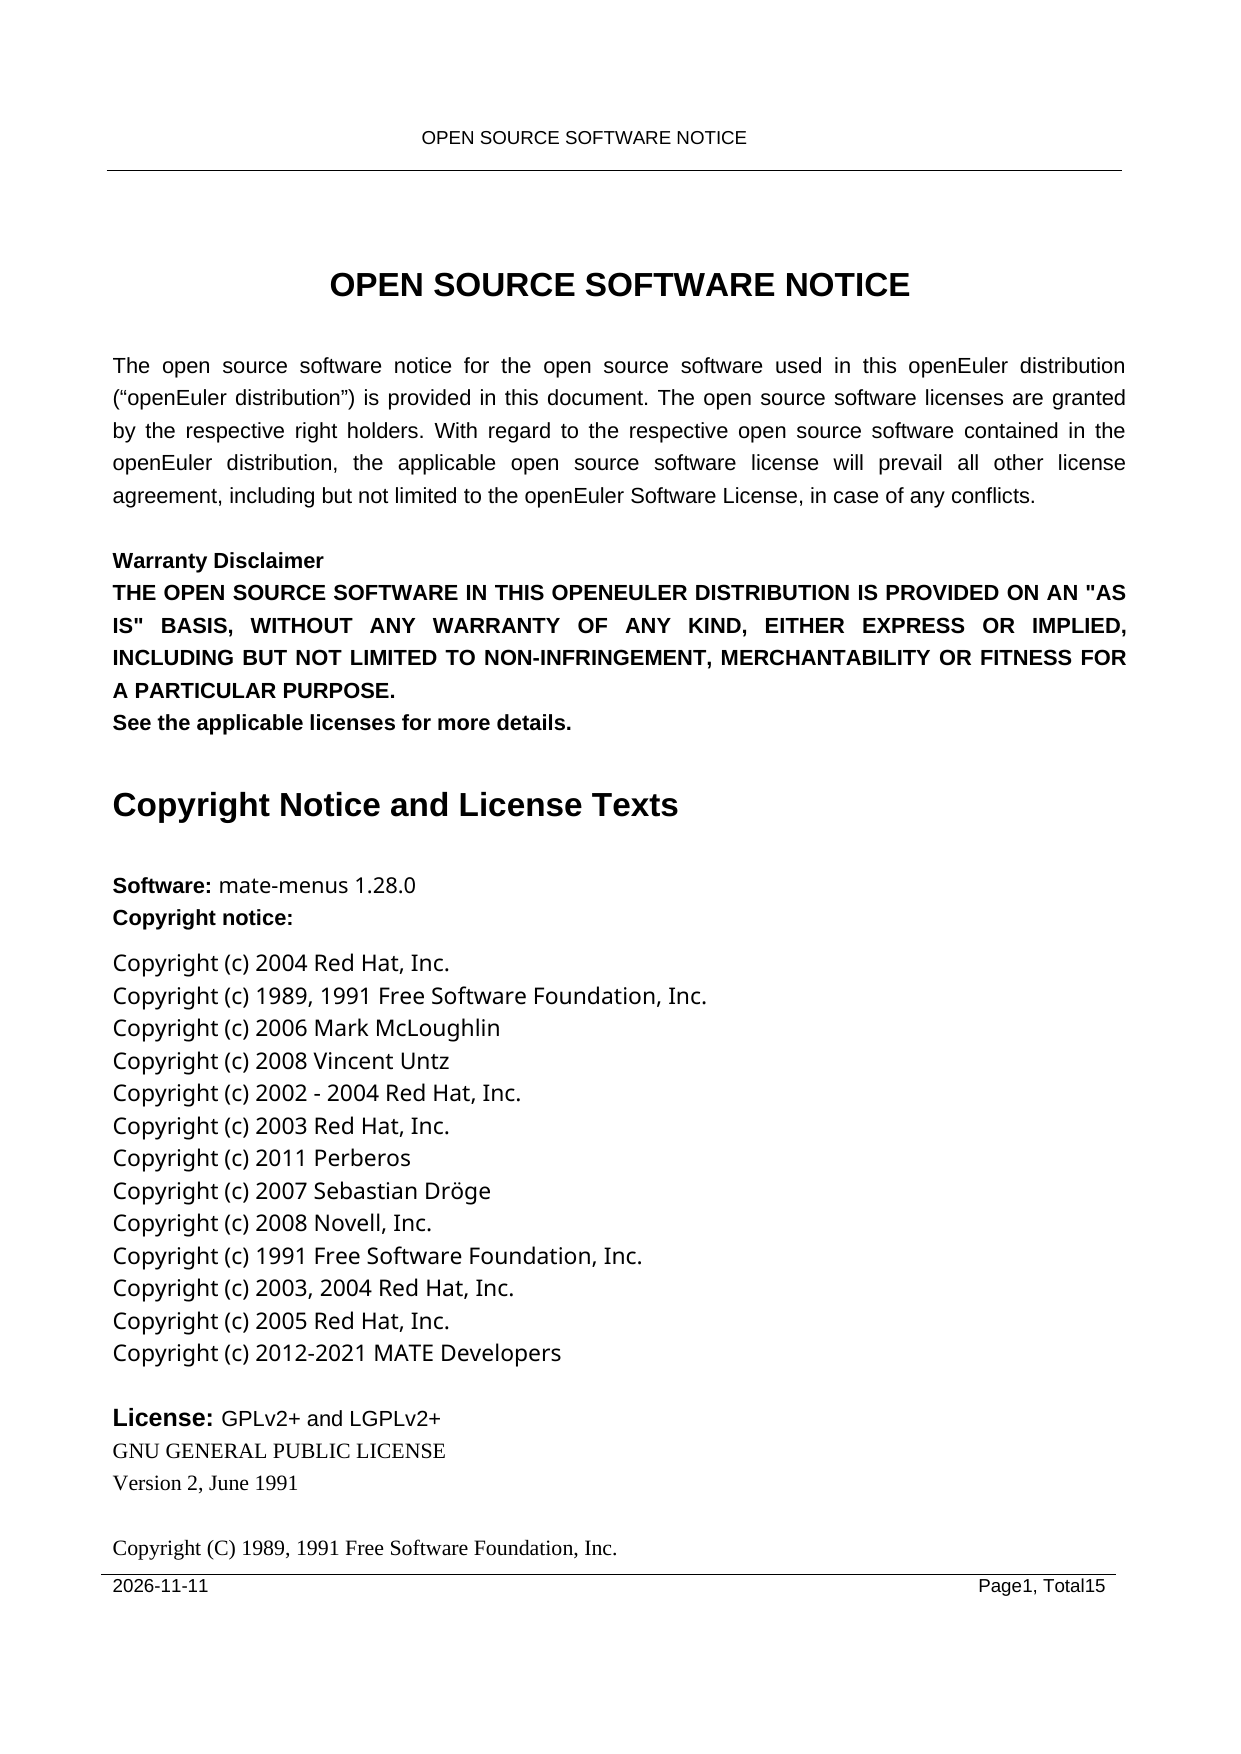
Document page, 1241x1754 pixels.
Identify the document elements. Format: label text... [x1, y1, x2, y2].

text The open source software notice for the open source software used in this openEuler distribution (“openEuler distribution”) is provided in this document. The open source software licenses are granted by the respective right holders. With regard to the respective open source software contained in the openEuler distribution, the applicable open source software license will prevail all other license agreement, including but not limited to the openEuler Software License, in case of any conflicts. [112, 349, 1128, 511]
text Warranty Disclaimer [112, 544, 1128, 576]
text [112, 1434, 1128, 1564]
text Copyright Notice and License Texts [112, 771, 1128, 836]
text THE OPEN SOURCE SOFTWARE IN THIS OPENEULER DISTRIBUTION IS PROVIDED ON AN "AS IS" BASIS, WITHOUT ANY WARRANTY OF ANY KIND, EITHER EXPRESS OR IMPLIED, INCLUDING BUT NOT LIMITED TO NON-INFRINGEMENT, MERCHANTABILITY OR FITNESS FOR A PARTICULAR PURPOSE. See the applicable licenses for more details. [112, 576, 1128, 739]
title Software: mate-menus 1.28.0 [112, 869, 1128, 901]
text Copyright (c) 2004 Red Hat, Inc. Copyright (c) 1989, 1991 Free Software Foundation, Inc. Copyright (c) 2006 Mark McLoughlin Copyright (c) 2008 Vincent Untz Copyright (c) 2002 - 2004 Red Hat, Inc. Copyright (c) 2003 Red Hat, Inc. Copyright (c) 2011 Perberos Copyright (c) 2007 Sebastian Dröge Copyright (c) 2008 Novell, Inc. Copyright (c) 1991 Free Software Foundation, Inc. Copyright (c) 2003, 2004 Red Hat, Inc. Copyright (c) 2005 Red Hat, Inc. Copyright (c) 2012-2021 MATE Developers [112, 947, 1128, 1402]
text Copyright notice: [112, 901, 1128, 934]
text License: GPLv2+ and LGPLv2+ [112, 1402, 1128, 1434]
text OPEN SOURCE SOFTWARE NOTICE [112, 251, 1128, 316]
